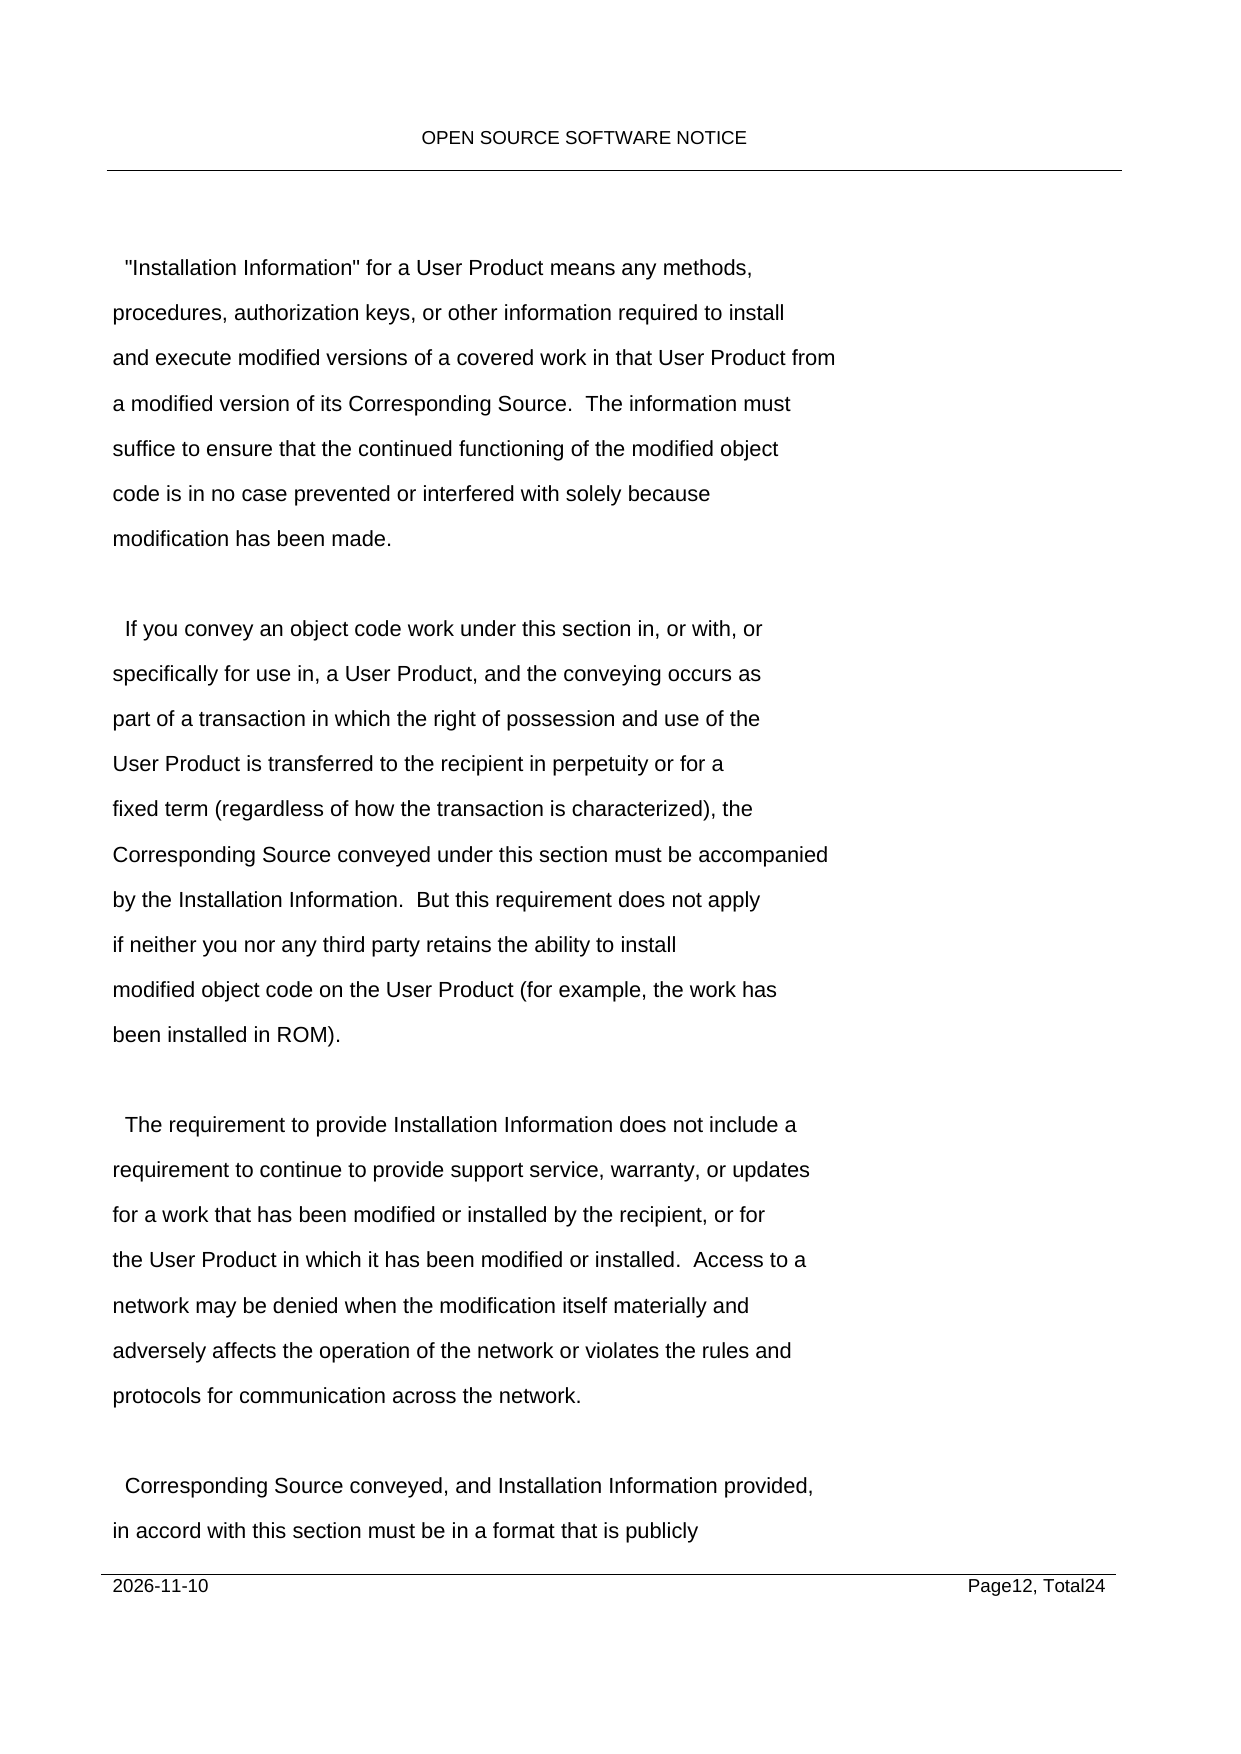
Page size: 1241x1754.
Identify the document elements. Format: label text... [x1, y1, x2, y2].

text The requirement to provide Installation Information does not include a [112, 1108, 1128, 1141]
text the User Product in which it has been modified or installed. Access to a [112, 1244, 1128, 1276]
text If you convey an object code work under this section in, or with, or [112, 612, 1128, 645]
text modification has been made. [112, 522, 1128, 554]
text code is in no case prevented or interfered with solely because [112, 477, 1128, 509]
text suffice to ensure that the continued functioning of the modified object [112, 432, 1128, 464]
text by the Installation Information. But this requirement does not apply [112, 883, 1128, 915]
text "Installation Information" for a User Product means any methods, [112, 251, 1128, 284]
text been installed in ROM). [112, 1018, 1128, 1051]
text Corresponding Source conveyed, and Installation Information provided, [112, 1469, 1128, 1502]
text requirement to continue to provide support service, warranty, or updates [112, 1153, 1128, 1186]
text for a work that has been modified or installed by the recipient, or for [112, 1199, 1128, 1231]
text fixed term (regardless of how the transaction is characterized), the [112, 793, 1128, 825]
text if neither you nor any third party retains the ability to install [112, 928, 1128, 961]
text a modified version of its Corresponding Source. The information must [112, 387, 1128, 419]
text adversely affects the operation of the network or violates the rules and [112, 1334, 1128, 1366]
text network may be denied when the modification itself materially and [112, 1289, 1128, 1321]
text in accord with this section must be in a format that is publicly [112, 1514, 1128, 1547]
text User Product is transferred to the recipient in perpetuity or for a [112, 748, 1128, 780]
text Corresponding Source conveyed under this section must be accompanied [112, 838, 1128, 870]
text modified object code on the User Product (for example, the work has [112, 973, 1128, 1006]
text and execute modified versions of a covered work in that User Product from [112, 342, 1128, 374]
text procedures, authorization keys, or other information required to install [112, 297, 1128, 329]
text part of a transaction in which the right of possession and use of the [112, 702, 1128, 735]
text specifically for use in, a User Product, and the conveying occurs as [112, 657, 1128, 690]
text protocols for communication across the network. [112, 1379, 1128, 1412]
